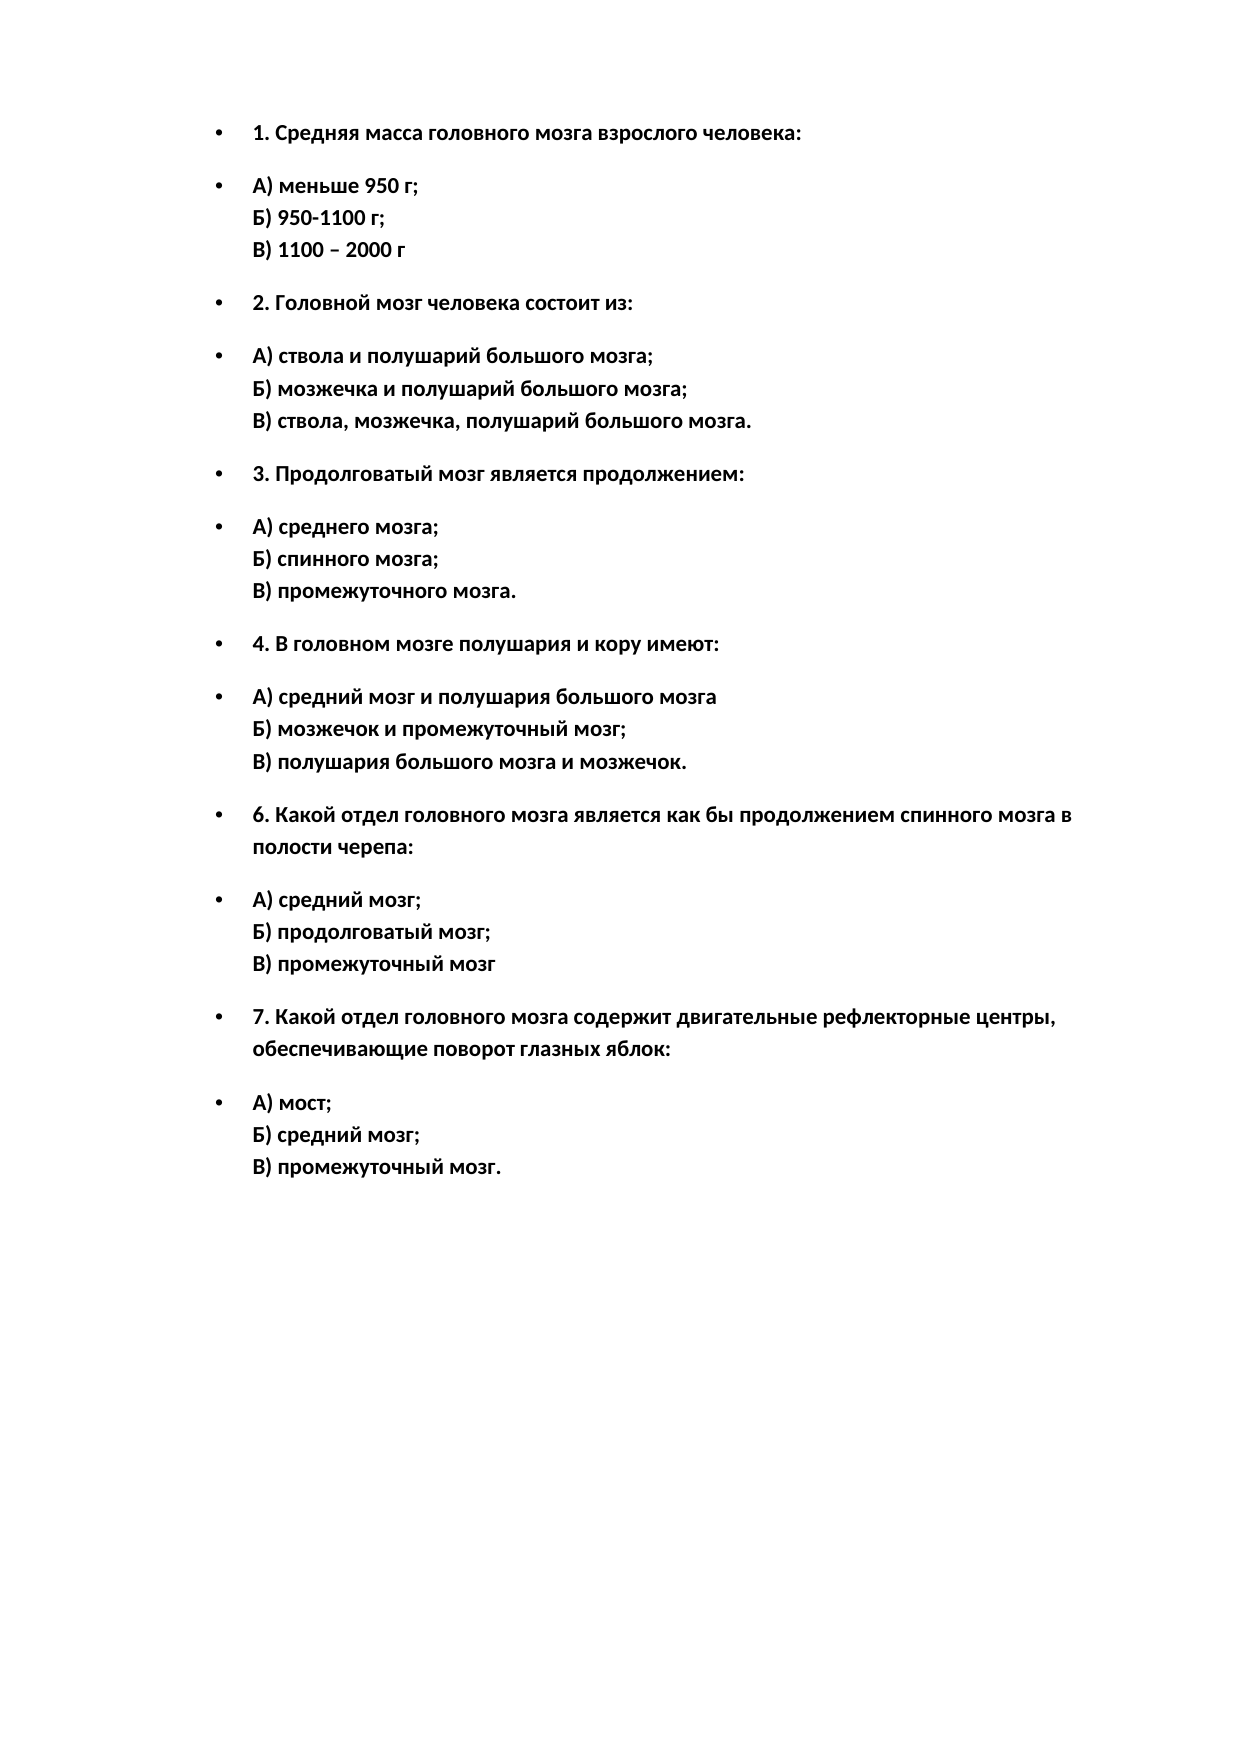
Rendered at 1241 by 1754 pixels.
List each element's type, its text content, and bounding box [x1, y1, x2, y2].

list А) средний мозг и полушария большого мозга Б) мозжечок и промежуточный мозг; В) полушария большого мозга и мозжечок. [215, 682, 1152, 775]
list 4. В головном мозге полушария и кору имеют: [215, 629, 1152, 657]
list 6. Какой отдел головного мозга является как бы продолжением спинного мозга в полости черепа: [215, 800, 1152, 860]
list 3. Продолговатый мозг является продолжением: [215, 459, 1152, 487]
list А) меньше 950 г; Б) 950-1100 г; В) 1100 – 2000 г [215, 171, 1152, 263]
list А) мост; Б) средний мозг; В) промежуточный мозг. [215, 1088, 1152, 1180]
list А) средний мозг; Б) продолговатый мозг; В) промежуточный мозг [215, 885, 1152, 977]
list 1. Средняя масса головного мозга взрослого человека: [215, 118, 1152, 146]
list А) среднего мозга; Б) спинного мозга; В) промежуточного мозга. [215, 512, 1152, 604]
list А) ствола и полушарий большого мозга; Б) мозжечка и полушарий большого мозга; В) ствола, мозжечка, полушарий большого мозга. [215, 342, 1152, 434]
list 2. Головной мозг человека состоит из: [215, 288, 1152, 317]
list 7. Какой отдел головного мозга содержит двигательные рефлекторные центры, обеспечивающие поворот глазных яблок: [215, 1002, 1152, 1063]
